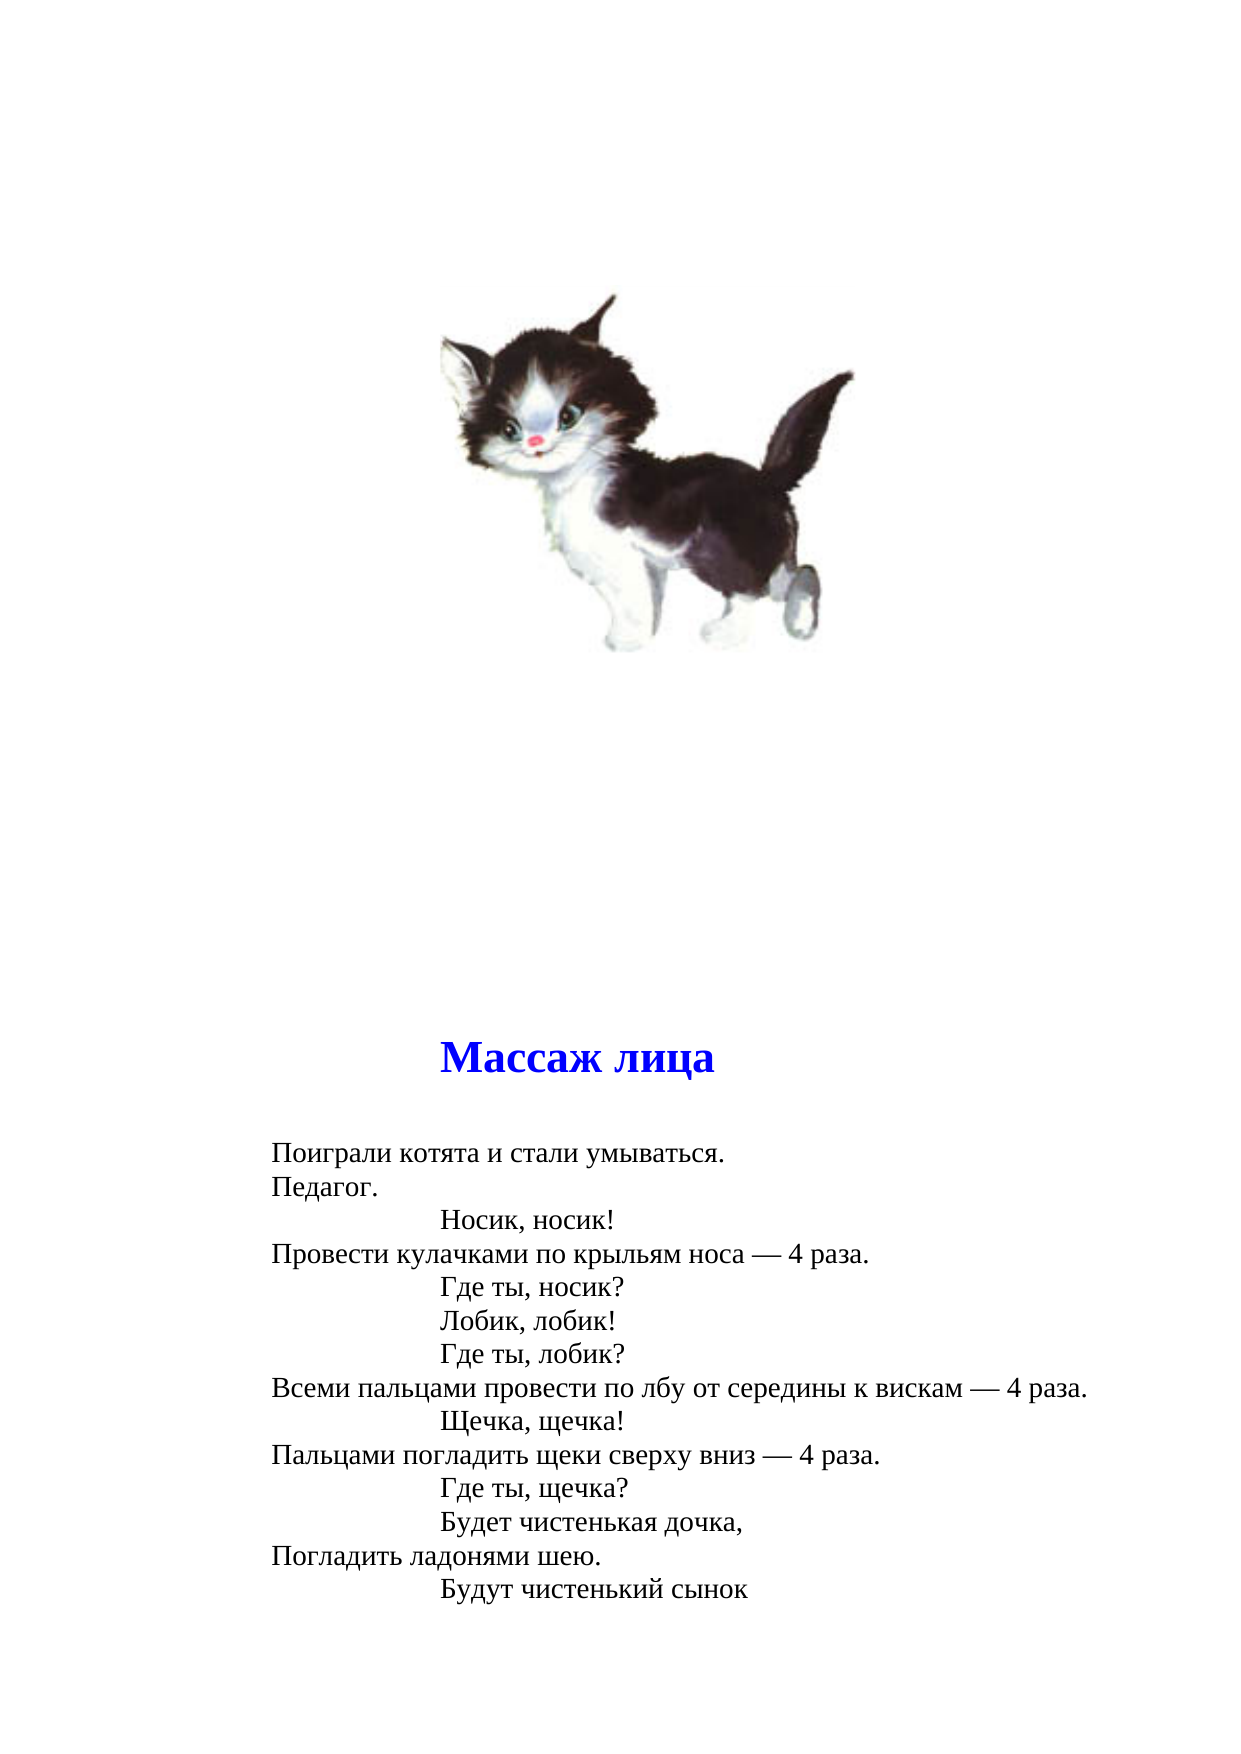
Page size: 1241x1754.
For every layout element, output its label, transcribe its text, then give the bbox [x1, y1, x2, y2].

text Где ты, носик? [177, 1269, 1152, 1303]
text Провести кулачками по крыльям носа — 4 раза. [177, 1236, 1152, 1269]
text Погладить ладонями шею. [177, 1538, 1152, 1571]
text Где ты, щечка? [177, 1471, 1152, 1504]
picture [439, 285, 856, 661]
text Педагог. [177, 1169, 1152, 1202]
text Носик, носик! [177, 1202, 1152, 1236]
text Щечка, щечка! [177, 1403, 1152, 1437]
text Поиграли котята и стали умываться. [177, 1135, 1152, 1169]
text Будет чистенькая дочка, [177, 1504, 1152, 1538]
text Где ты, лобик? [177, 1336, 1152, 1370]
text Массаж лица [177, 1030, 1152, 1082]
text Будут чистенький сынок [177, 1571, 1152, 1605]
text Всеми пальцами провести по лбу от середины к вискам — 4 раза. [177, 1370, 1152, 1403]
text Пальцами погладить щеки сверху вниз — 4 раза. [177, 1437, 1152, 1471]
text Лобик, лобик! [177, 1303, 1152, 1336]
